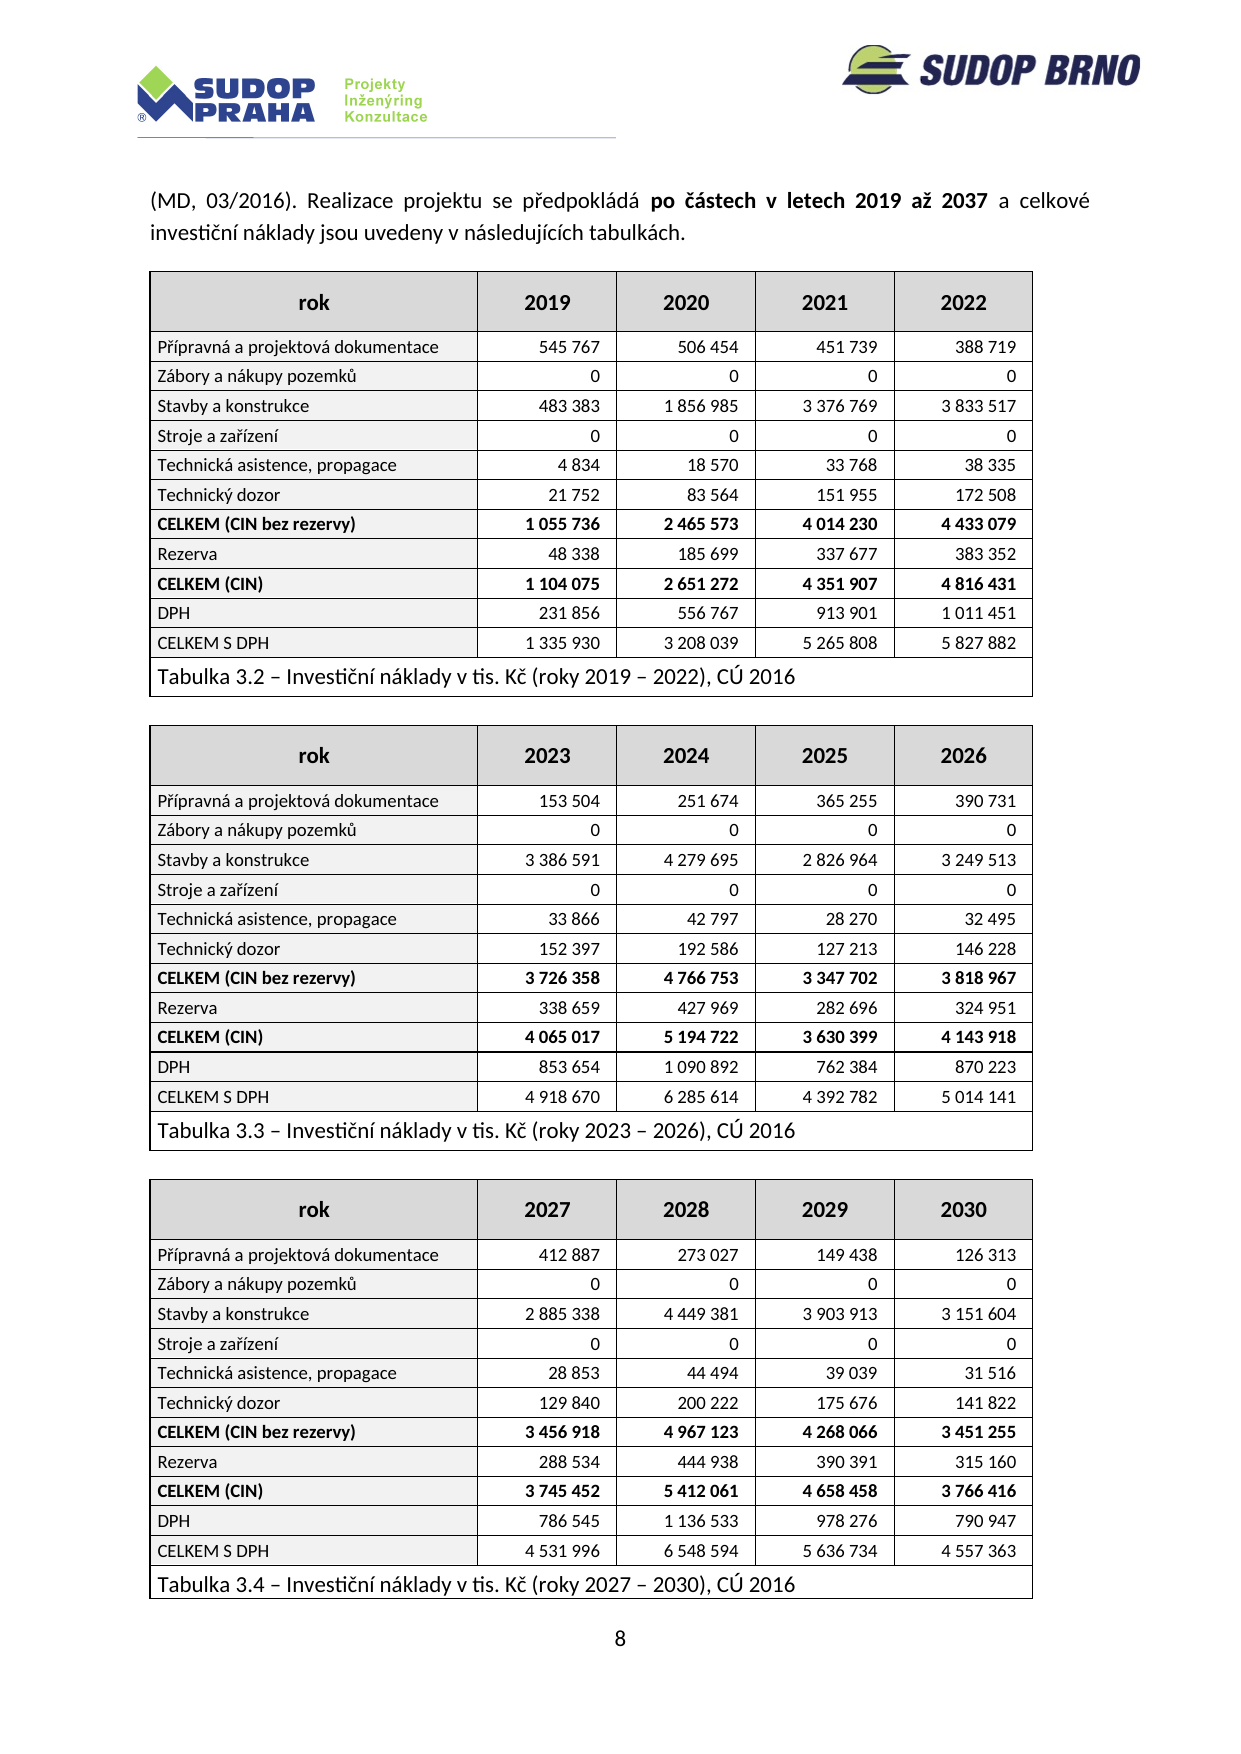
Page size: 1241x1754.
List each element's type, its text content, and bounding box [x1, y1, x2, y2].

table_cell Stroje a zařízení [151, 875, 477, 903]
table_cell 853 654 [478, 1053, 616, 1081]
table_cell 913 901 [756, 599, 894, 627]
table_cell 390 391 [756, 1447, 894, 1476]
table_cell 4 834 [478, 451, 616, 479]
table_header 2020 [617, 272, 755, 331]
table_cell 2 885 338 [478, 1299, 616, 1328]
table_cell 1 136 533 [617, 1506, 755, 1535]
table_cell 3 456 918 [478, 1418, 616, 1446]
table_cell 3 451 255 [895, 1418, 1032, 1446]
table_cell 4 967 123 [617, 1418, 755, 1446]
table_cell Technický dozor [151, 934, 477, 963]
table_cell CELKEM (CIN bez rezervy) [151, 964, 477, 992]
table_cell 4 268 066 [756, 1418, 894, 1446]
table_cell Zábory a nákupy pozemků [151, 816, 477, 844]
table_cell 3 386 591 [478, 845, 616, 874]
table_cell 0 [478, 875, 616, 903]
table_cell 545 767 [478, 332, 616, 361]
table_cell 200 222 [617, 1388, 755, 1417]
table_cell 129 840 [478, 1388, 616, 1417]
table_cell 427 969 [617, 993, 755, 1022]
table_header 2019 [478, 272, 616, 331]
table_cell 282 696 [756, 993, 894, 1022]
table_cell Rezerva [151, 1447, 477, 1476]
table_cell 83 564 [617, 480, 755, 509]
table_cell 4 392 782 [756, 1082, 894, 1111]
table_cell 388 719 [895, 332, 1032, 361]
table_cell 127 213 [756, 934, 894, 963]
table_cell Rezerva [151, 993, 477, 1022]
table_cell 273 027 [617, 1240, 755, 1269]
table_cell 32 495 [895, 905, 1032, 933]
table_cell Stroje a zařízení [151, 1329, 477, 1357]
table_cell 0 [617, 816, 755, 844]
table_cell 4 014 230 [756, 510, 894, 538]
table_cell 175 676 [756, 1388, 894, 1417]
table_cell 315 160 [895, 1447, 1032, 1476]
table_cell 444 938 [617, 1447, 755, 1476]
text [150, 186, 1090, 246]
table_cell CELKEM (CIN) [151, 1477, 477, 1505]
table_cell 3 903 913 [756, 1299, 894, 1328]
table_cell 146 228 [895, 934, 1032, 963]
table_cell 0 [478, 816, 616, 844]
table_cell 0 [895, 1270, 1032, 1298]
table_cell CELKEM S DPH [151, 1536, 477, 1564]
table_cell CELKEM (CIN) [151, 569, 477, 597]
table_cell 0 [756, 875, 894, 903]
table_cell Technický dozor [151, 480, 477, 509]
table_cell 288 534 [478, 1447, 616, 1476]
table_header 2029 [756, 1180, 894, 1239]
table_cell 337 677 [756, 539, 894, 568]
table_cell 412 887 [478, 1240, 616, 1269]
table_cell 5 265 808 [756, 628, 894, 657]
table_cell Stroje a zařízení [151, 421, 477, 449]
table_cell 4 351 907 [756, 569, 894, 597]
table_header 2023 [478, 726, 616, 785]
table_cell 126 313 [895, 1240, 1032, 1269]
table_cell 762 384 [756, 1053, 894, 1081]
table_header 2026 [895, 726, 1032, 785]
table_cell 3 726 358 [478, 964, 616, 992]
table_cell 1 011 451 [895, 599, 1032, 627]
table_cell 185 699 [617, 539, 755, 568]
table_cell 0 [756, 362, 894, 390]
table_cell 790 947 [895, 1506, 1032, 1535]
table_cell 151 955 [756, 480, 894, 509]
table_cell 0 [617, 875, 755, 903]
table_cell 0 [895, 362, 1032, 390]
table_cell 786 545 [478, 1506, 616, 1535]
table_cell 42 797 [617, 905, 755, 933]
table_cell 3 745 452 [478, 1477, 616, 1505]
table_header 2025 [756, 726, 894, 785]
picture [137, 65, 435, 126]
table_cell 5 827 882 [895, 628, 1032, 657]
table_cell 3 376 769 [756, 391, 894, 420]
table_cell 3 833 517 [895, 391, 1032, 420]
table_cell 0 [895, 816, 1032, 844]
table_cell 1 090 892 [617, 1053, 755, 1081]
table_cell 324 951 [895, 993, 1032, 1022]
table_header 2022 [895, 272, 1032, 331]
table_cell 0 [617, 362, 755, 390]
table_header 2028 [617, 1180, 755, 1239]
table_cell Stavby a konstrukce [151, 845, 477, 874]
table_cell 18 570 [617, 451, 755, 479]
table_cell 5 194 722 [617, 1023, 755, 1051]
table_cell Technický dozor [151, 1388, 477, 1417]
table_cell 21 752 [478, 480, 616, 509]
table_cell 141 822 [895, 1388, 1032, 1417]
table_cell 0 [478, 421, 616, 449]
table_cell 39 039 [756, 1359, 894, 1387]
table_cell 1 104 075 [478, 569, 616, 597]
table_cell 3 347 702 [756, 964, 894, 992]
table_cell 338 659 [478, 993, 616, 1022]
table_cell 153 504 [478, 786, 616, 815]
table_cell CELKEM (CIN) [151, 1023, 477, 1051]
table_cell 0 [895, 1329, 1032, 1357]
table_header 2024 [617, 726, 755, 785]
table_cell 3 208 039 [617, 628, 755, 657]
table_cell Stavby a konstrukce [151, 1299, 477, 1328]
table_cell 451 739 [756, 332, 894, 361]
table_header rok [151, 1180, 477, 1239]
table_cell 28 270 [756, 905, 894, 933]
table_cell 365 255 [756, 786, 894, 815]
table_cell Přípravná a projektová dokumentace [151, 1240, 477, 1269]
table_cell Přípravná a projektová dokumentace [151, 332, 477, 361]
table_cell 38 335 [895, 451, 1032, 479]
table_cell Technická asistence, propagace [151, 905, 477, 933]
table_cell 33 866 [478, 905, 616, 933]
table_cell 0 [895, 421, 1032, 449]
table_cell 483 383 [478, 391, 616, 420]
table_cell 3 249 513 [895, 845, 1032, 874]
table_cell 0 [756, 421, 894, 449]
table_cell 4 531 996 [478, 1536, 616, 1564]
table_cell 3 766 416 [895, 1477, 1032, 1505]
table_cell 0 [756, 1329, 894, 1357]
table_cell 4 279 695 [617, 845, 755, 874]
table_cell 28 853 [478, 1359, 616, 1387]
table_cell 3 630 399 [756, 1023, 894, 1051]
table_cell 390 731 [895, 786, 1032, 815]
table_header rok [151, 272, 477, 331]
table_cell 251 674 [617, 786, 755, 815]
table_cell DPH [151, 1053, 477, 1081]
picture [841, 45, 1149, 96]
table_cell 0 [756, 1270, 894, 1298]
table_cell 4 816 431 [895, 569, 1032, 597]
table_cell 4 918 670 [478, 1082, 616, 1111]
table_cell Technická asistence, propagace [151, 1359, 477, 1387]
table_cell 48 338 [478, 539, 616, 568]
table_cell CELKEM S DPH [151, 628, 477, 657]
table_cell 5 412 061 [617, 1477, 755, 1505]
table_cell CELKEM (CIN bez rezervy) [151, 510, 477, 538]
table_cell 0 [617, 1270, 755, 1298]
table_cell 33 768 [756, 451, 894, 479]
table_cell 4 557 363 [895, 1536, 1032, 1564]
table_cell 231 856 [478, 599, 616, 627]
table_cell Zábory a nákupy pozemků [151, 362, 477, 390]
table_cell Stavby a konstrukce [151, 391, 477, 420]
table_cell DPH [151, 599, 477, 627]
table_cell 2 651 272 [617, 569, 755, 597]
table_cell 0 [478, 1270, 616, 1298]
table_cell 3 818 967 [895, 964, 1032, 992]
table_cell 4 766 753 [617, 964, 755, 992]
table_header rok [151, 726, 477, 785]
table_cell CELKEM (CIN bez rezervy) [151, 1418, 477, 1446]
table_cell 383 352 [895, 539, 1032, 568]
table_cell 0 [756, 816, 894, 844]
table_cell 2 465 573 [617, 510, 755, 538]
table_cell 152 397 [478, 934, 616, 963]
table_cell 506 454 [617, 332, 755, 361]
table_header 2027 [478, 1180, 616, 1239]
table_cell 149 438 [756, 1240, 894, 1269]
table_cell 1 856 985 [617, 391, 755, 420]
table_header 2021 [756, 272, 894, 331]
table_cell 192 586 [617, 934, 755, 963]
table_cell CELKEM S DPH [151, 1082, 477, 1111]
table_cell DPH [151, 1506, 477, 1535]
table_cell 4 143 918 [895, 1023, 1032, 1051]
table_cell 3 151 604 [895, 1299, 1032, 1328]
table_cell 172 508 [895, 480, 1032, 509]
table_cell 0 [617, 421, 755, 449]
table_cell 870 223 [895, 1053, 1032, 1081]
table_cell 44 494 [617, 1359, 755, 1387]
table_cell 31 516 [895, 1359, 1032, 1387]
table_cell 1 335 930 [478, 628, 616, 657]
table_cell 5 014 141 [895, 1082, 1032, 1111]
table_cell 2 826 964 [756, 845, 894, 874]
table_cell 6 548 594 [617, 1536, 755, 1564]
table_cell Přípravná a projektová dokumentace [151, 786, 477, 815]
table_cell 0 [617, 1329, 755, 1357]
table_cell 4 658 458 [756, 1477, 894, 1505]
table_cell 0 [478, 362, 616, 390]
table_cell 6 285 614 [617, 1082, 755, 1111]
table_cell Technická asistence, propagace [151, 451, 477, 479]
table_cell Zábory a nákupy pozemků [151, 1270, 477, 1298]
table_header 2030 [895, 1180, 1032, 1239]
table_cell 5 636 734 [756, 1536, 894, 1564]
table_cell 556 767 [617, 599, 755, 627]
table_cell 0 [895, 875, 1032, 903]
table_cell 978 276 [756, 1506, 894, 1535]
table_cell 4 065 017 [478, 1023, 616, 1051]
table_cell 4 449 381 [617, 1299, 755, 1328]
table_cell Rezerva [151, 539, 477, 568]
table_cell 4 433 079 [895, 510, 1032, 538]
table_cell 0 [478, 1329, 616, 1357]
table_cell 1 055 736 [478, 510, 616, 538]
